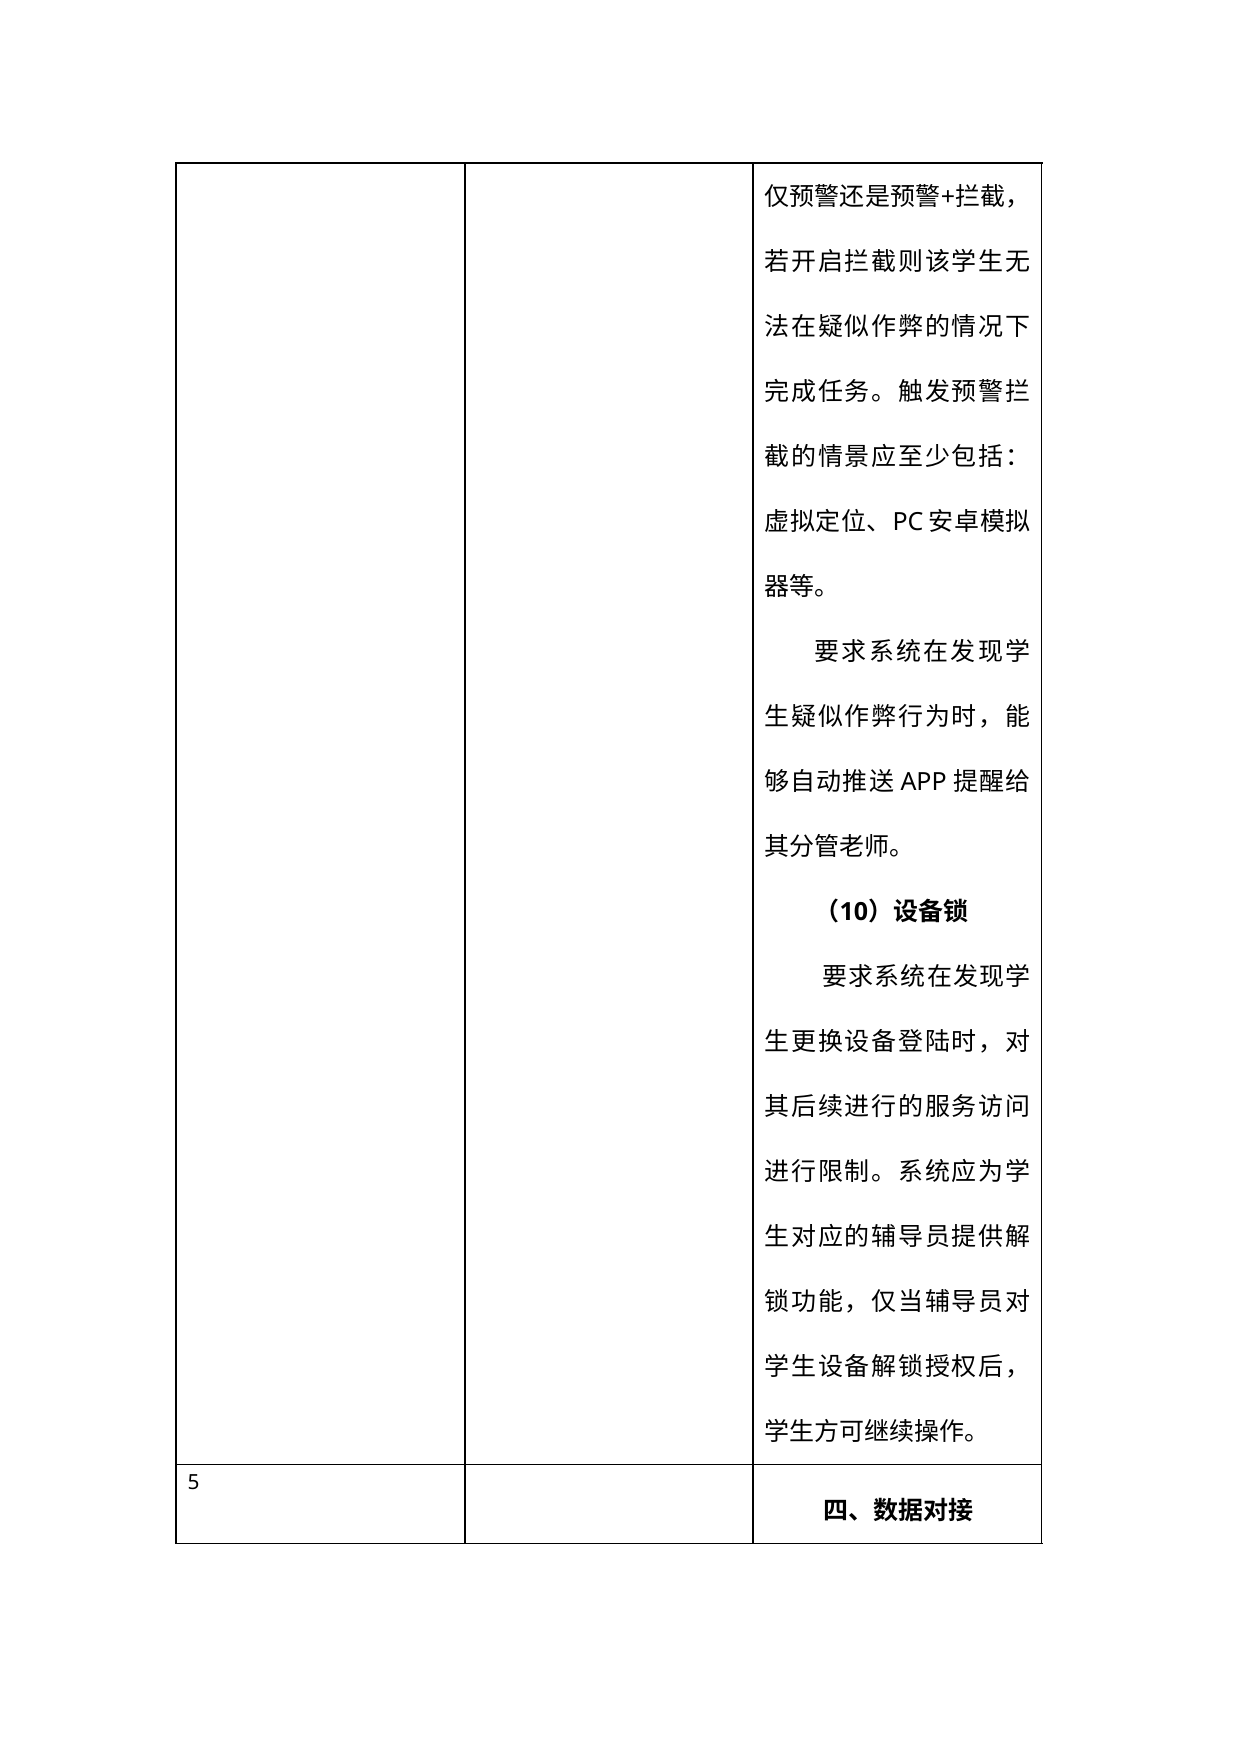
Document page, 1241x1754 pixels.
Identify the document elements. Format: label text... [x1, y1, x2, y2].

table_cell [754, 1465, 1041, 1543]
table_cell 4 [177, 164, 464, 1463]
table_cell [754, 164, 1041, 1463]
table_cell [466, 1465, 752, 1543]
table_cell 5 [177, 1465, 464, 1543]
table_cell [466, 164, 752, 1463]
